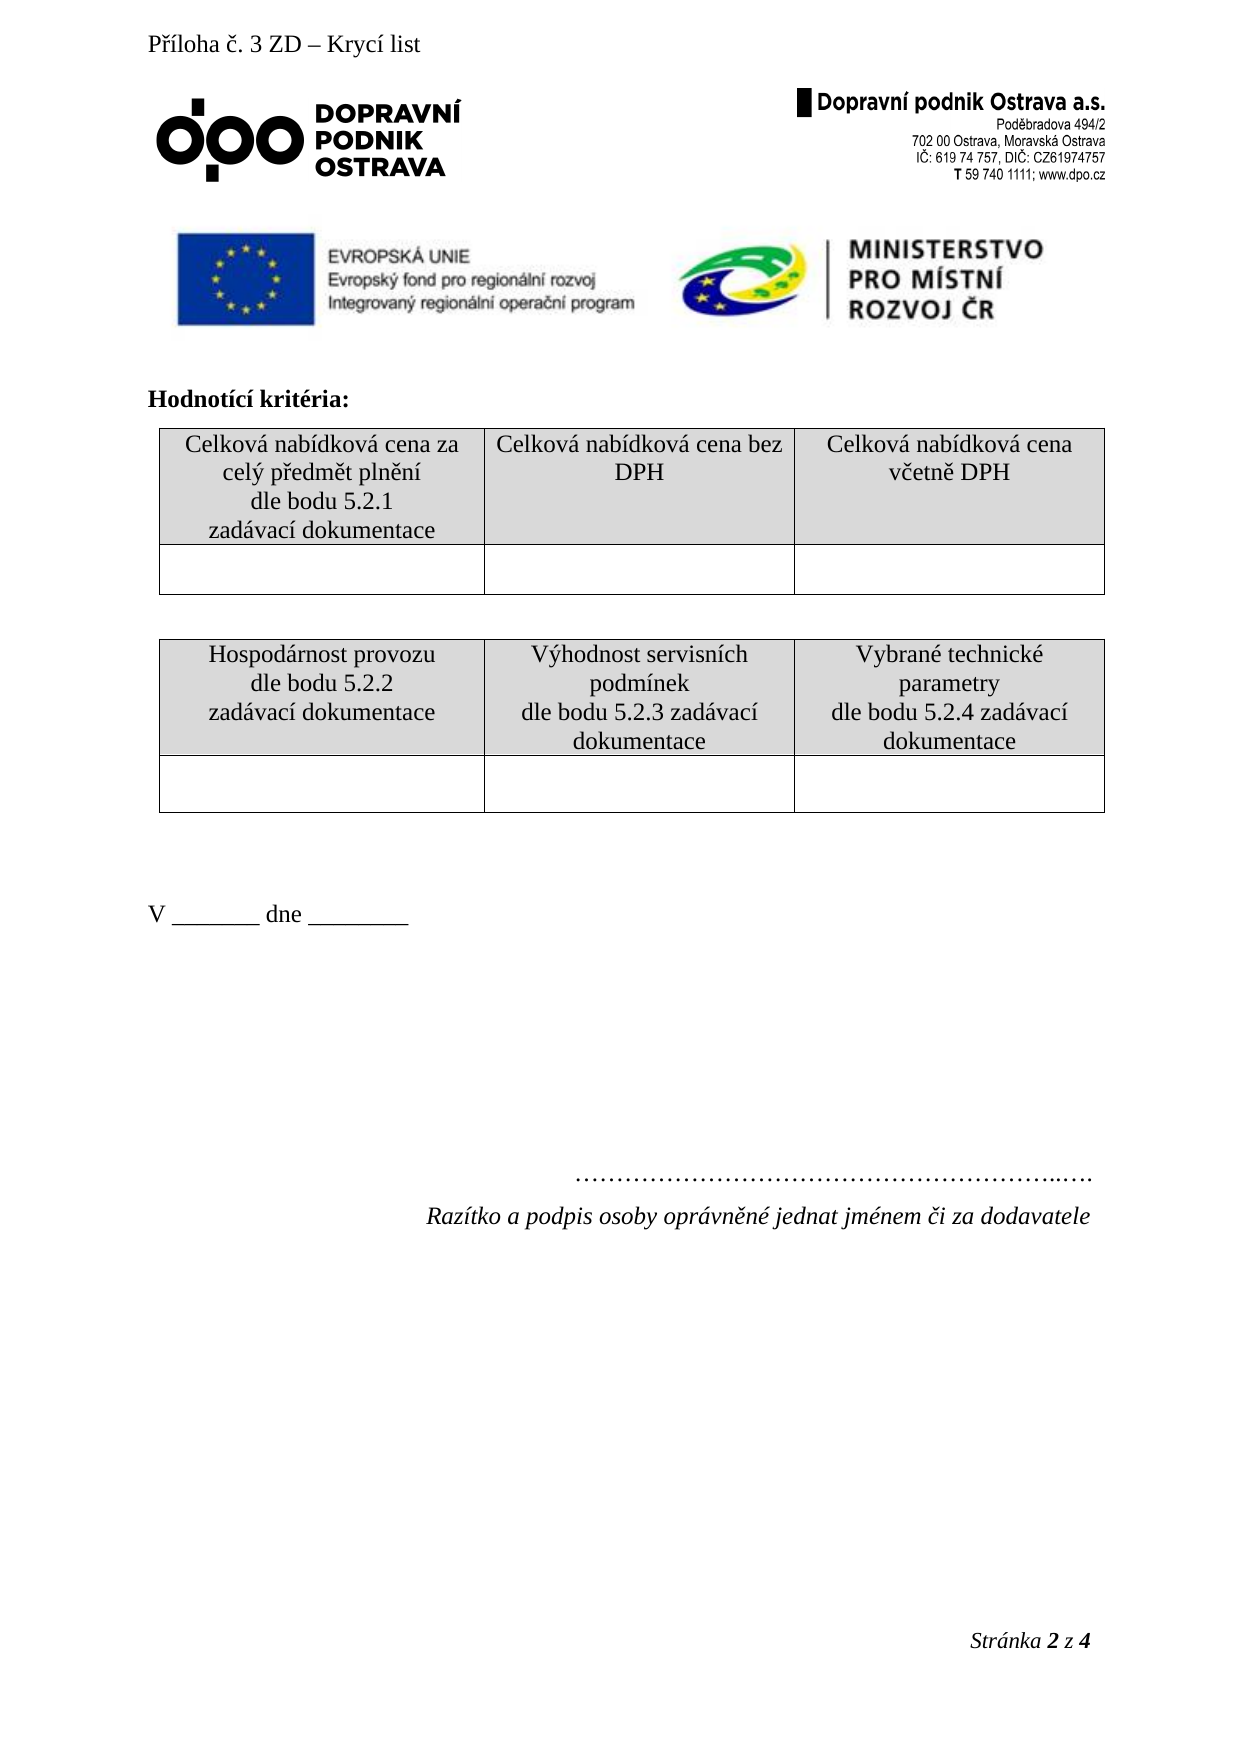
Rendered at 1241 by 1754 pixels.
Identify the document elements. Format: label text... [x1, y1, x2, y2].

table_cell [160, 545, 484, 594]
picture [797, 88, 1105, 182]
text V _______ dne ________ [148, 899, 1093, 928]
table_cell [795, 545, 1104, 594]
table_header Výhodnost servisních podmínek dle bodu 5.2.3 zadávací dokumentace [485, 640, 794, 754]
text Hodnotící kritéria: [148, 384, 1093, 413]
table_header Celková nabídková cena bez DPH [485, 429, 794, 544]
picture [156, 98, 462, 182]
table_cell [485, 756, 794, 812]
table_cell [795, 756, 1104, 812]
text …………………………………………………..…. [148, 1158, 1093, 1186]
table_header Celková nabídková cena včetně DPH [795, 429, 1104, 544]
picture [147, 202, 1072, 356]
table_header Hospodárnost provozu dle bodu 5.2.2 zadávací dokumentace [160, 640, 484, 754]
table_header Celková nabídková cena za celý předmět plnění dle bodu 5.2.1 zadávací dokumentace [160, 429, 484, 544]
table_cell [485, 545, 794, 594]
text Razítko a podpis osoby oprávněné jednat jménem či za dodavatele [148, 1201, 1093, 1229]
table_header Vybrané technické parametry dle bodu 5.2.4 zadávací dokumentace [795, 640, 1104, 754]
table_cell [160, 756, 484, 812]
